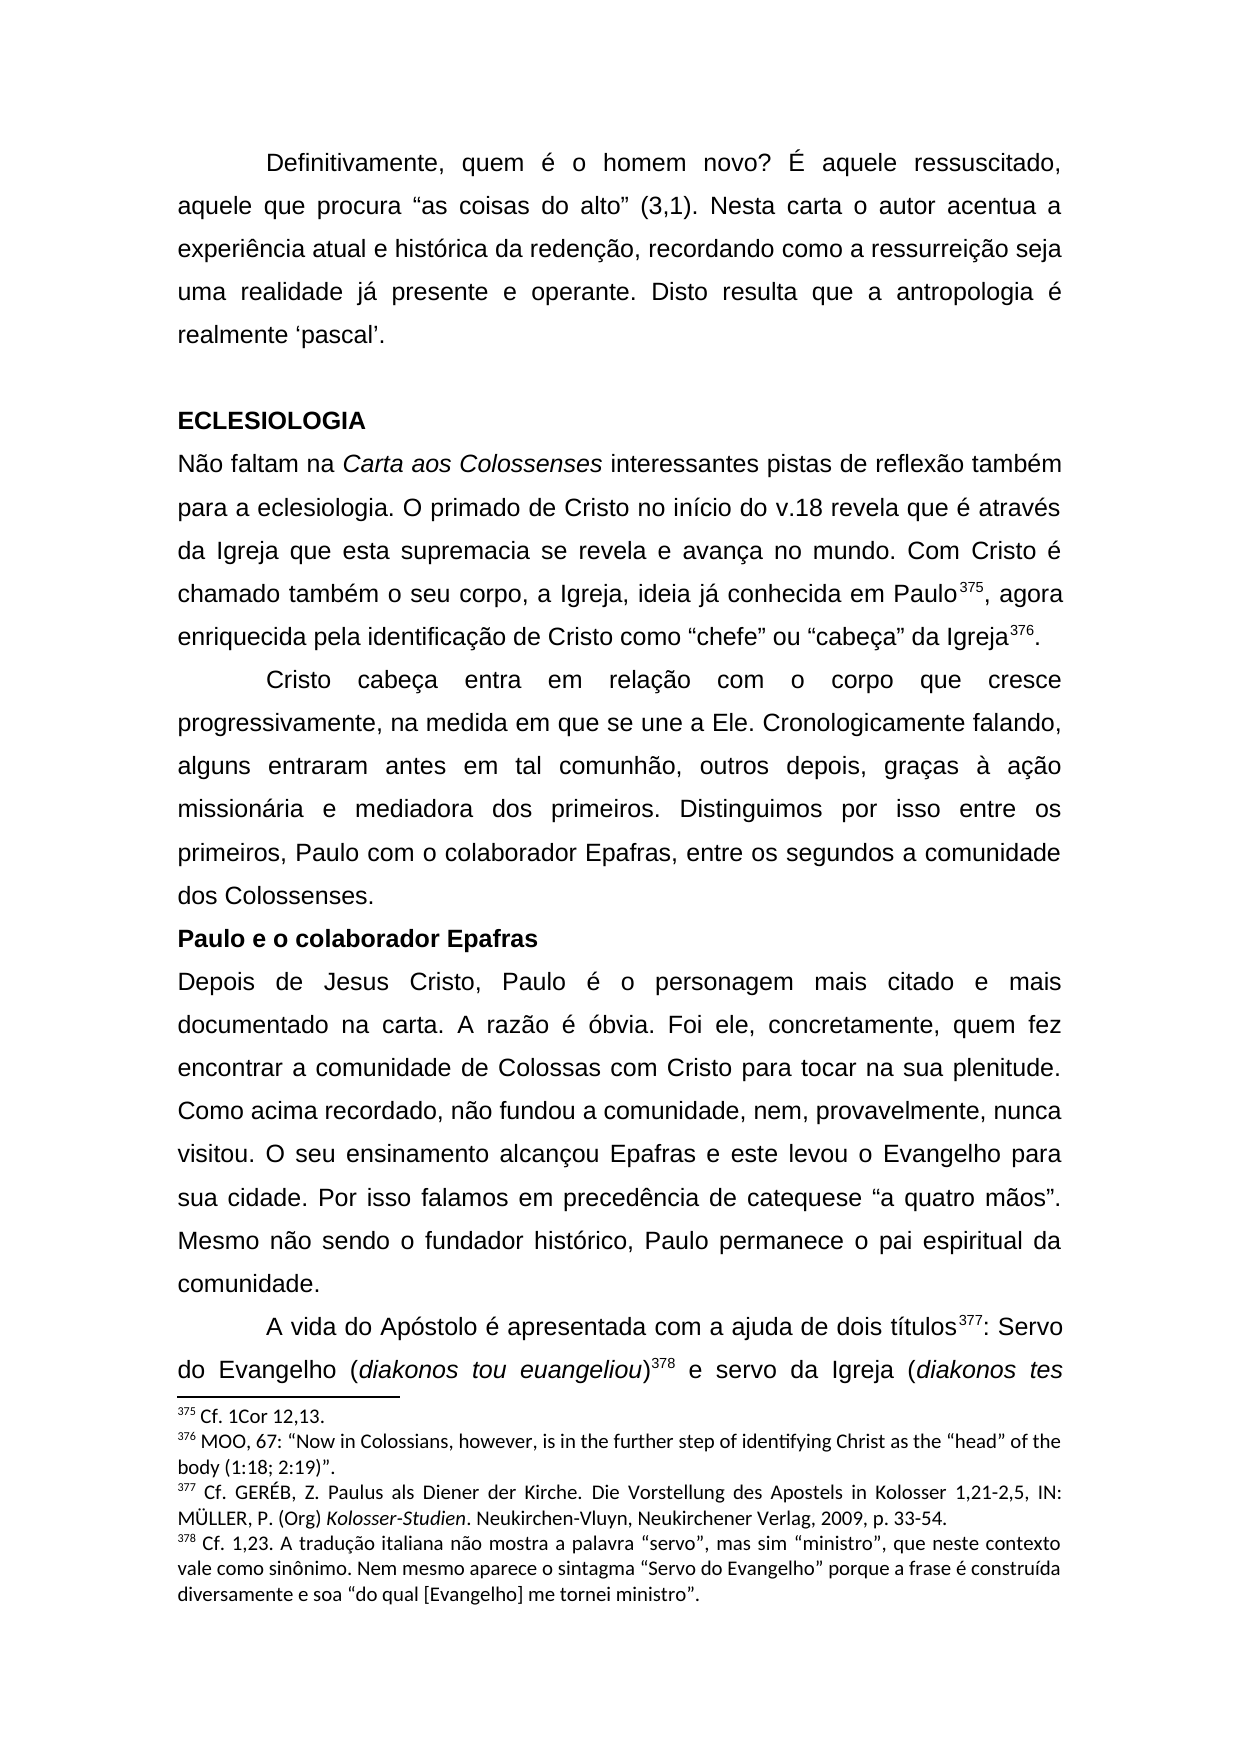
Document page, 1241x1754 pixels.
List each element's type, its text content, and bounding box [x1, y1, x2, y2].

text Paulo e o colaborador Epafras [177, 924, 1063, 953]
text Cristo cabeça entra em relação com o corpo que cresce progressivamente, na medida em que se une a Ele. Cronologicamente falando, alguns entraram antes em tal comunhão, outros depois, graças à ação missionária e mediadora dos primeiros. Distinguimos por isso entre os primeiros, Paulo com o colaborador Epafras, entre os segundos a comunidade dos Colossenses. [177, 665, 1063, 909]
text Não faltam na Carta aos Colossenses interessantes pistas de reflexão também para a eclesiologia. O primado de Cristo no início do v.18 revela que é através da Igreja que esta supremacia se revela e avança no mundo. Com Cristo é chamado também o seu corpo, a Igreja, ideia já conhecida em Paulo, agora enriquecida pela identificação de Cristo como “chefe” ou “cabeça” da Igreja. [177, 449, 1063, 651]
text Depois de Jesus Cristo, Paulo é o personagem mais citado e mais documentado na carta. A razão é óbvia. Foi ele, concretamente, quem fez encontrar a comunidade de Colossas com Cristo para tocar na sua plenitude. Como acima recordado, não fundou a comunidade, nem, provavelmente, nunca visitou. O seu ensinamento alcançou Epafras e este levou o Evangelho para sua cidade. Por isso falamos em precedência de catequese “a quatro mãos”. Mesmo não sendo o fundador histórico, Paulo permanece o pai espiritual da comunidade. [177, 967, 1063, 1298]
text Definitivamente, quem é o homem novo? É aquele ressuscitado, aquele que procura “as coisas do alto” (3,1). Nesta carta o autor acentua a experiência atual e histórica da redenção, recordando como a ressurreição seja uma realidade já presente e operante. Disto resulta que a antropologia é realmente ‘pascal’. [177, 148, 1063, 349]
text ECLESIOLOGIA [177, 406, 1063, 435]
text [177, 1312, 1063, 1384]
